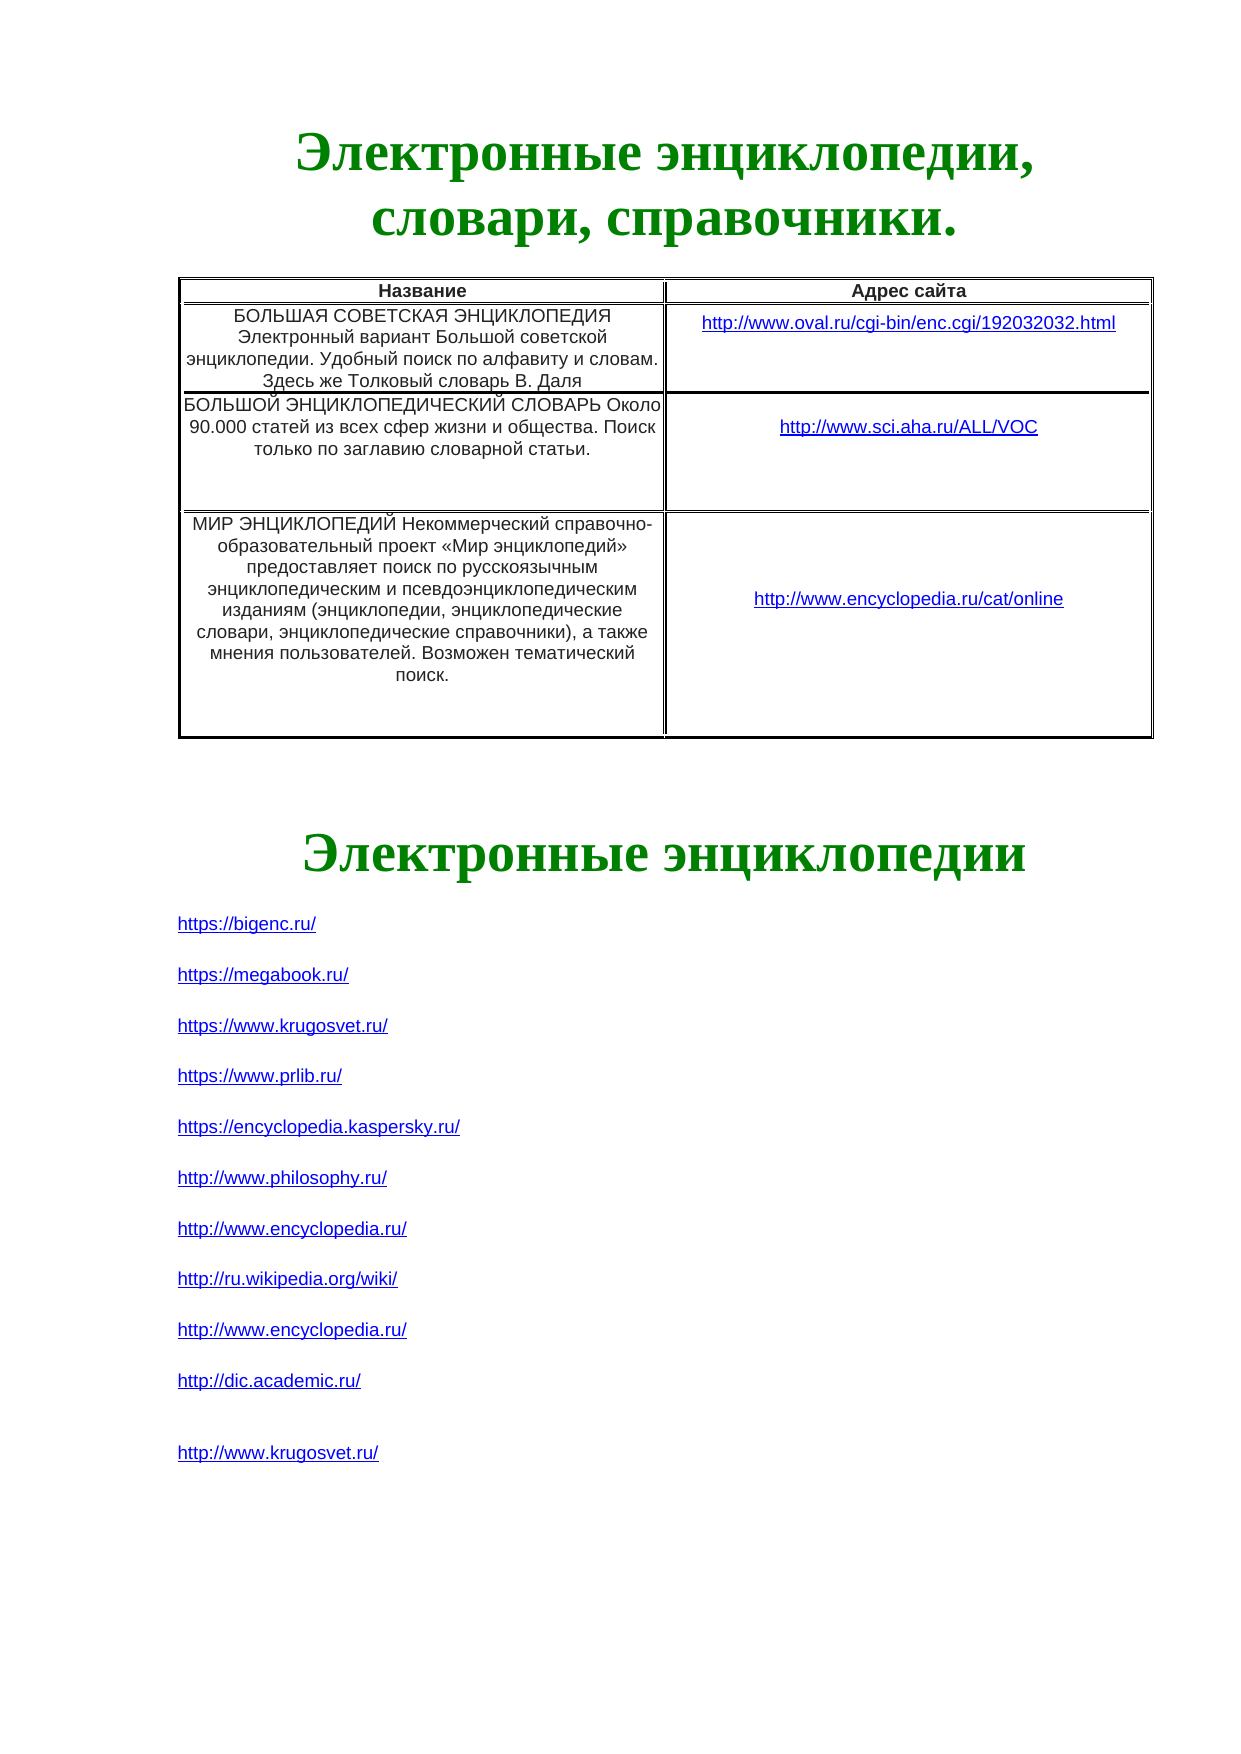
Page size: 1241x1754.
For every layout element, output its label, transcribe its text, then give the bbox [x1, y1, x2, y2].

table_cell http://www.oval.ru/cgi-bin/enc.cgi/192032032.html [667, 301, 1151, 391]
text http://www.encyclopedia.ru/ [177, 1217, 1152, 1239]
table_cell БОЛЬШАЯ СОВЕТСКАЯ ЭНЦИКЛОПЕДИЯ Электронный вариант Большой советской энциклопедии. Удобный поиск по алфавиту и словам. Здесь же Толковый словарь В. Даля [181, 301, 663, 391]
text https://www.prlib.ru/ [177, 1065, 1152, 1087]
table_header Адрес сайта [665, 280, 1151, 301]
text Электронные энциклопедии [177, 819, 1152, 884]
text Электронные энциклопедии, словари, справочники. [177, 118, 1152, 247]
text https://bigenc.ru/ [177, 913, 1152, 934]
text https://encyclopedia.kaspersky.ru/ [177, 1116, 1152, 1137]
table_cell БОЛЬШОЙ ЭНЦИКЛОПЕДИЧЕСКИЙ СЛОВАРЬ Около 90.000 статей из всех сфер жизни и общества. Поиск только по заглавию словарной статьи. [181, 391, 663, 509]
table_cell http://www.encyclopedia.ru/cat/online [665, 510, 1151, 736]
text http://www.encyclopedia.ru/ [177, 1319, 1152, 1340]
table_header Название [180, 278, 665, 301]
text http://www.philosophy.ru/ [177, 1167, 1152, 1188]
table_cell МИР ЭНЦИКЛОПЕДИЙ Некоммерческий справочно-образовательный проект «Мир энциклопедий» предоставляет поиск по русскоязычным энциклопедическим и псевдоэнциклопедическим изданиям (энциклопедии, энциклопедические словари, энциклопедические справочники), а также мнения пользователей. Возможен тематический поиск. [181, 510, 665, 736]
text https://megabook.ru/ [177, 964, 1152, 985]
table_cell http://www.sci.aha.ru/ALL/VOC [667, 391, 1151, 509]
text http://dic.academic.ru/ [177, 1369, 1152, 1391]
text https://www.krugosvet.ru/ [177, 1014, 1152, 1036]
text http://ru.wikipedia.org/wiki/ [177, 1268, 1152, 1290]
text http://www.krugosvet.ru/ [177, 1420, 1152, 1463]
